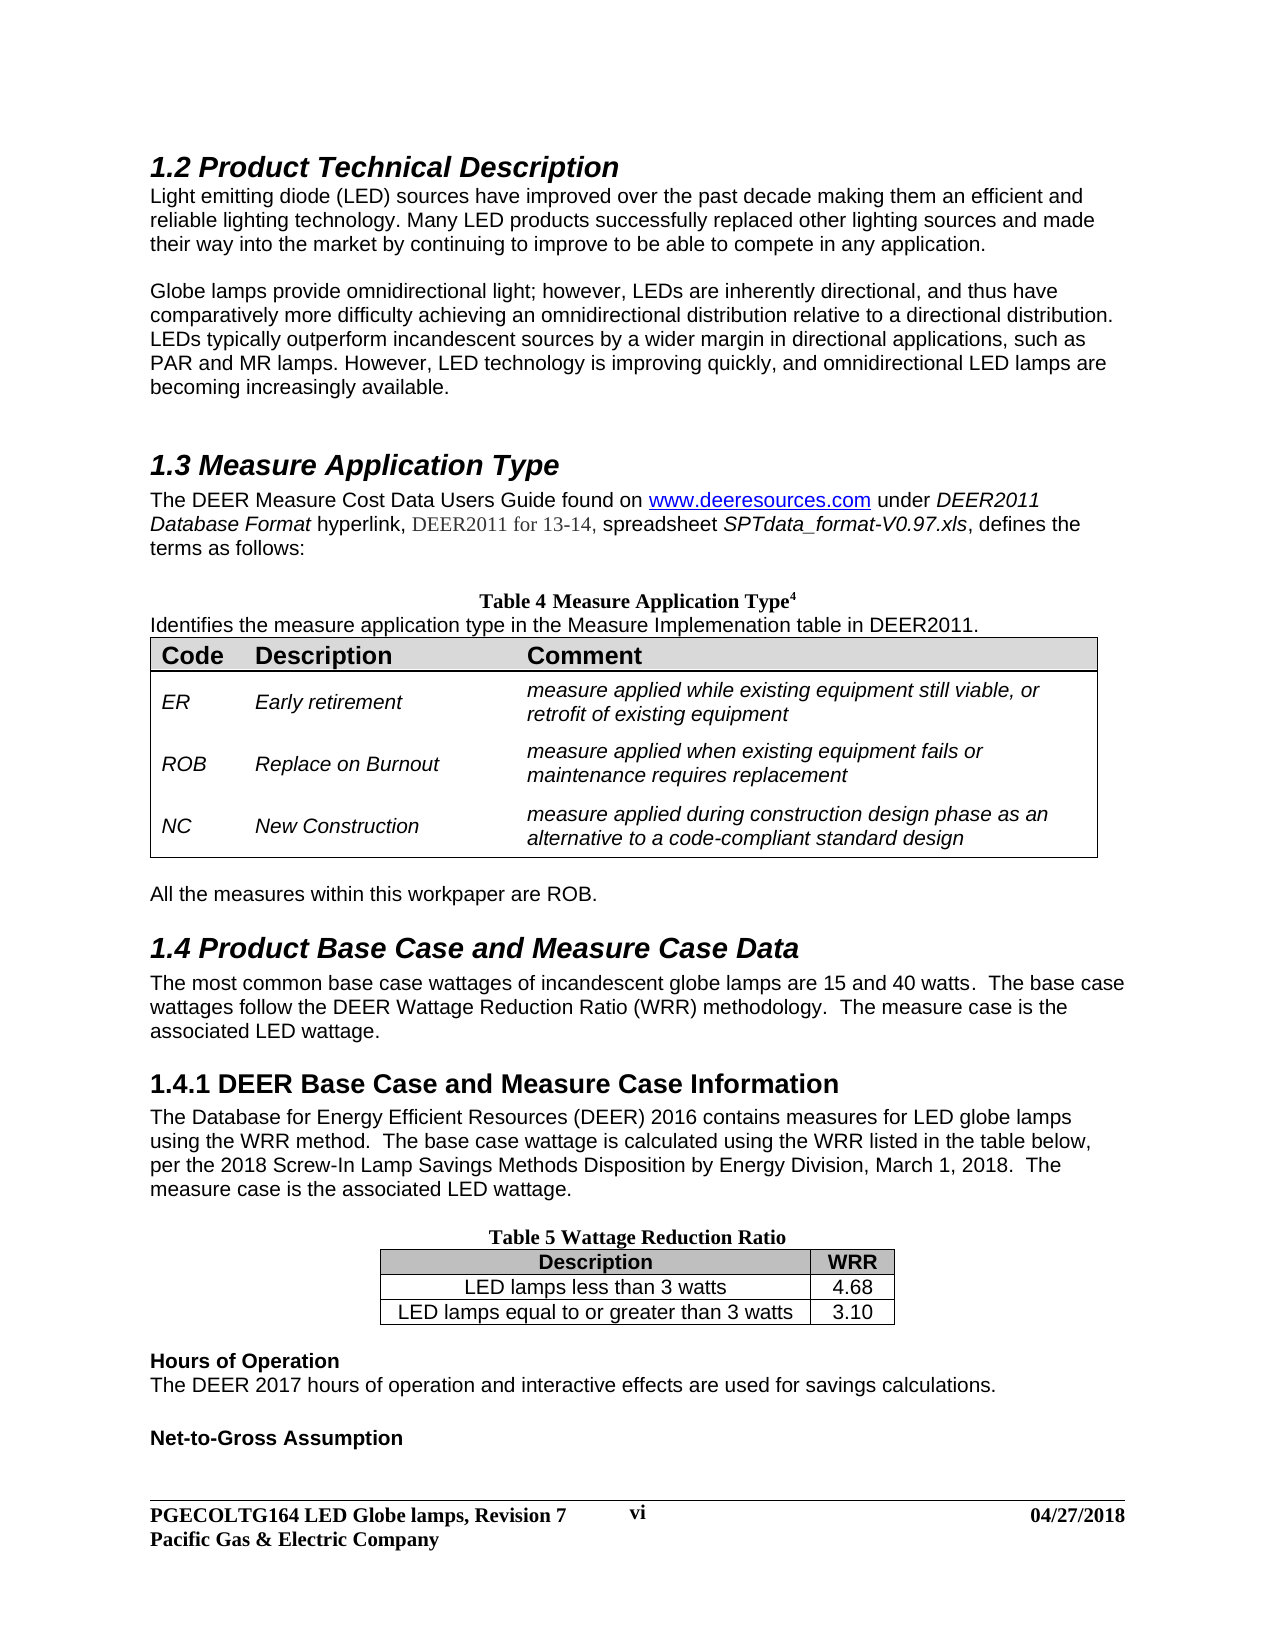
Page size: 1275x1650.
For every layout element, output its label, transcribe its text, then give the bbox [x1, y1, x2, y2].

table_cell ROB [151, 732, 244, 794]
text Hours of Operation [150, 1349, 1125, 1373]
table_cell LED lamps less than 3 watts [381, 1275, 810, 1299]
table_cell NC [151, 795, 244, 857]
table_header Code [151, 638, 244, 669]
table_cell measure applied while existing equipment still viable, or retrofit of existing equipment [516, 672, 1097, 732]
table_cell measure applied when existing equipment fails or maintenance requires replacement [516, 732, 1097, 794]
text The DEER Measure Cost Data Users Guide found on www.deeresources.com under DEER2011 Database Format hyperlink, DEER2011 for 13-14, spreadsheet SPTdata_format-V0.97.xls, defines the terms as follows: [150, 488, 1125, 560]
text Identifies the measure application type in the Measure Implemenation table in DEER2011. [150, 613, 1125, 637]
table_header Description [381, 1250, 810, 1274]
subtitle 1.4.1 DEER Base Case and Measure Case Information [150, 1068, 1125, 1099]
text The most common base case wattages of incandescent globe lamps are 15 and 40 watts. The base case wattages follow the DEER Wattage Reduction Ratio (WRR) methodology. The measure case is the associated LED wattage. [150, 971, 1125, 1043]
table_header Comment [516, 638, 1097, 669]
table_cell Replace on Burnout [244, 732, 516, 794]
table_header Description [244, 638, 516, 669]
table_header WRR [811, 1250, 894, 1274]
text 1.2 Product Technical Description [150, 150, 1125, 183]
subtitle 1.4 Product Base Case and Measure Case Data [150, 931, 1125, 964]
text Table 4 Measure Application Type [150, 589, 1125, 613]
text The Database for Energy Efficient Resources (DEER) 2016 contains measures for LED globe lamps using the WRR method. The base case wattage is calculated using the WRR listed in the table below, per the 2018 Screw-In Lamp Savings Methods Disposition by Energy Division, March 1, 2018. The measure case is the associated LED wattage. [150, 1105, 1125, 1201]
table_cell Early retirement [244, 672, 516, 732]
text The DEER 2017 hours of operation and interactive effects are used for savings calculations. [150, 1373, 1125, 1397]
table_cell LED lamps equal to or greater than 3 watts [381, 1300, 810, 1324]
table_cell New Construction [244, 795, 516, 857]
table_cell 4.68 [811, 1275, 894, 1299]
table_cell measure applied during construction design phase as an alternative to a code-compliant standard design [516, 795, 1097, 857]
table_cell 3.10 [811, 1300, 894, 1324]
table_cell ER [151, 672, 244, 732]
text All the measures within this workpaper are ROB. [150, 882, 1125, 906]
text Table 5 Wattage Reduction Ratio [150, 1225, 1125, 1249]
subtitle 1.3 Measure Application Type [150, 448, 1125, 482]
text Light emitting diode (LED) sources have improved over the past decade making them an efficient and reliable lighting technology. Many LED products successfully replaced other lighting sources and made their way into the market by continuing to improve to be able to compete in any application. [150, 183, 1125, 255]
text Net-to-Gross Assumption [150, 1426, 1125, 1450]
text Globe lamps provide omnidirectional light; however, LEDs are inherently directional, and thus have comparatively more difficulty achieving an omnidirectional distribution relative to a directional distribution. LEDs typically outperform incandescent sources by a wider margin in directional applications, such as PAR and MR lamps. However, LED technology is improving quickly, and omnidirectional LED lamps are becoming increasingly available. [150, 279, 1125, 399]
